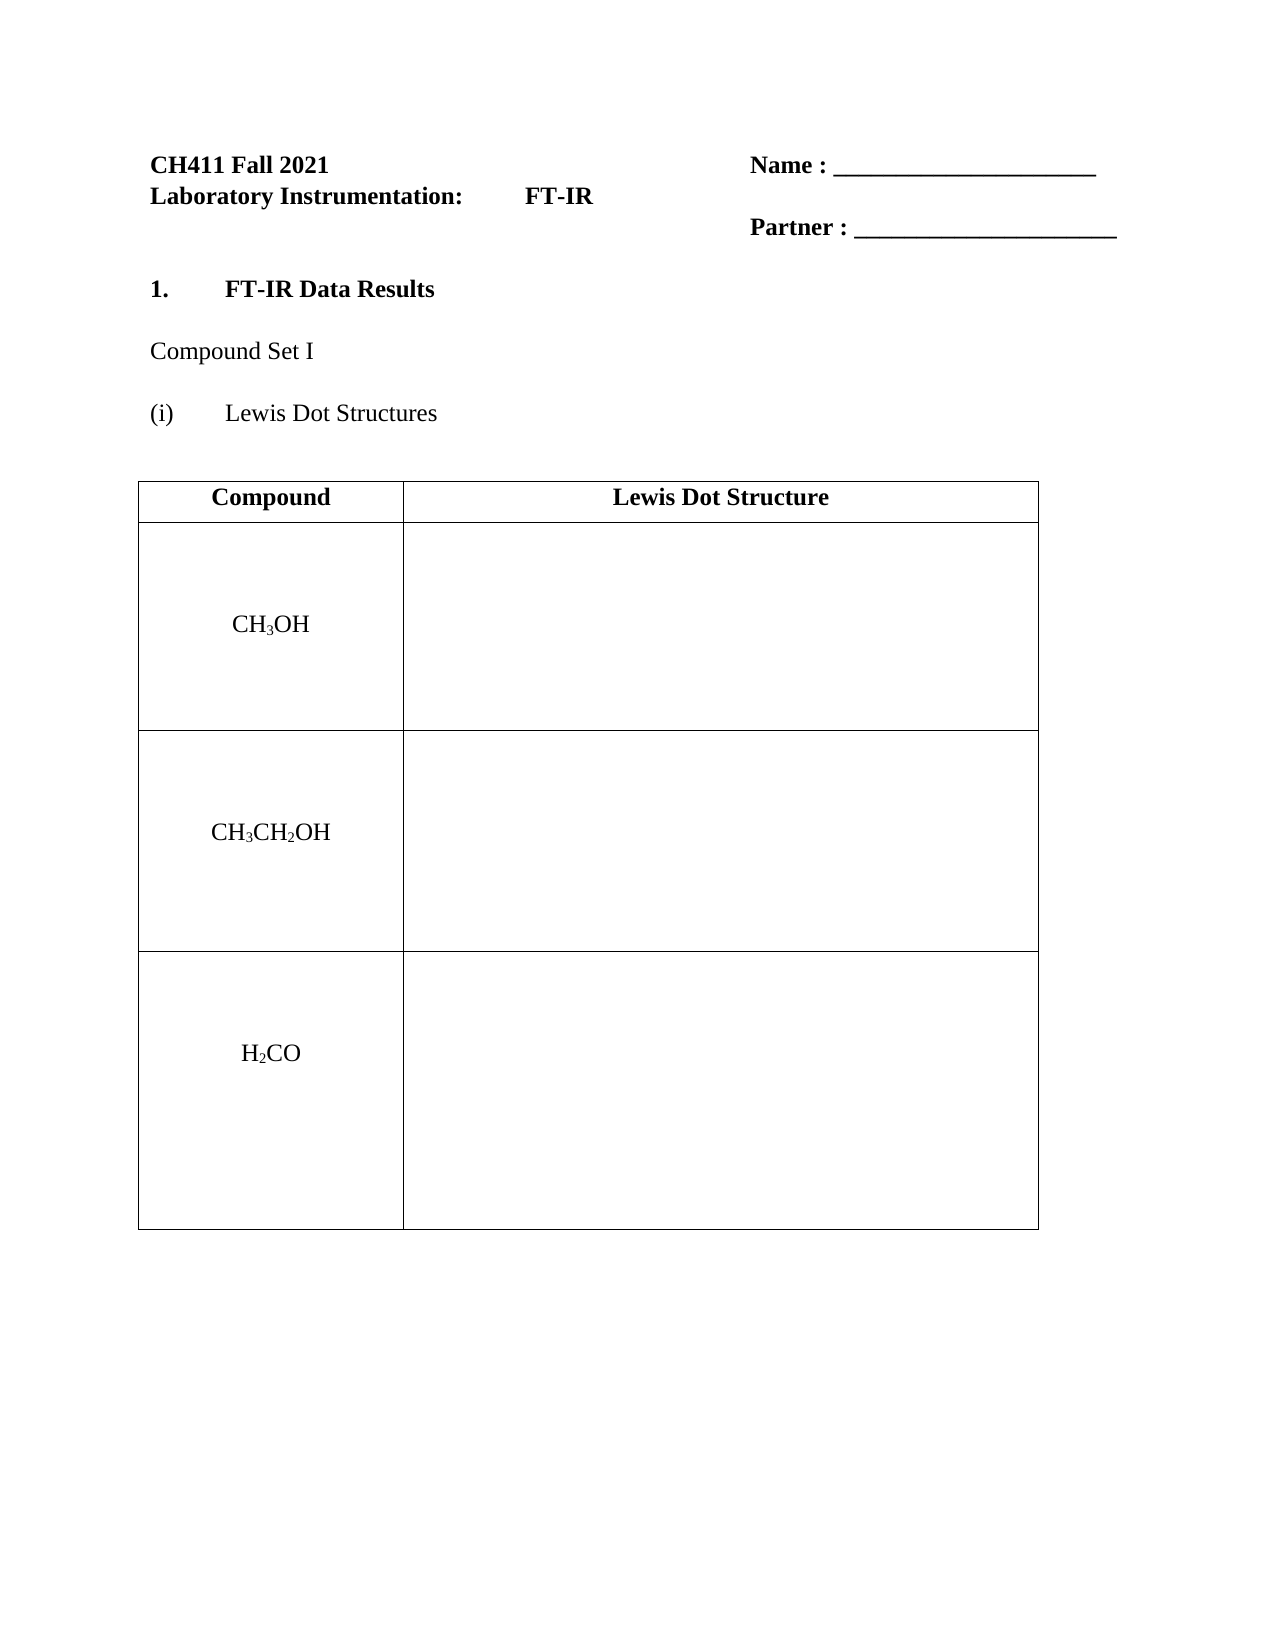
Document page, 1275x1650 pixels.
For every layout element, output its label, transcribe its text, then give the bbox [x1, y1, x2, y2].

table_cell CH3OH [139, 523, 403, 730]
table_cell [404, 731, 1038, 951]
text Partner : _____________________ [675, 212, 1125, 241]
table_cell [404, 523, 1038, 730]
text 1. FT-IR Data Results [150, 274, 1125, 303]
table_header Lewis Dot Structure [404, 482, 1038, 522]
text Laboratory Instrumentation: FT-IR [150, 181, 1125, 210]
text (i) Lewis Dot Structures [150, 398, 1125, 427]
table_cell [404, 952, 1038, 1229]
text CH411 Fall 2021 Name : _____________________ [150, 150, 1125, 179]
table_cell H2CO [139, 952, 403, 1229]
table_header Compound [139, 482, 403, 522]
text Compound Set I [150, 336, 1125, 365]
table_cell CH3CH2OH [139, 731, 403, 951]
